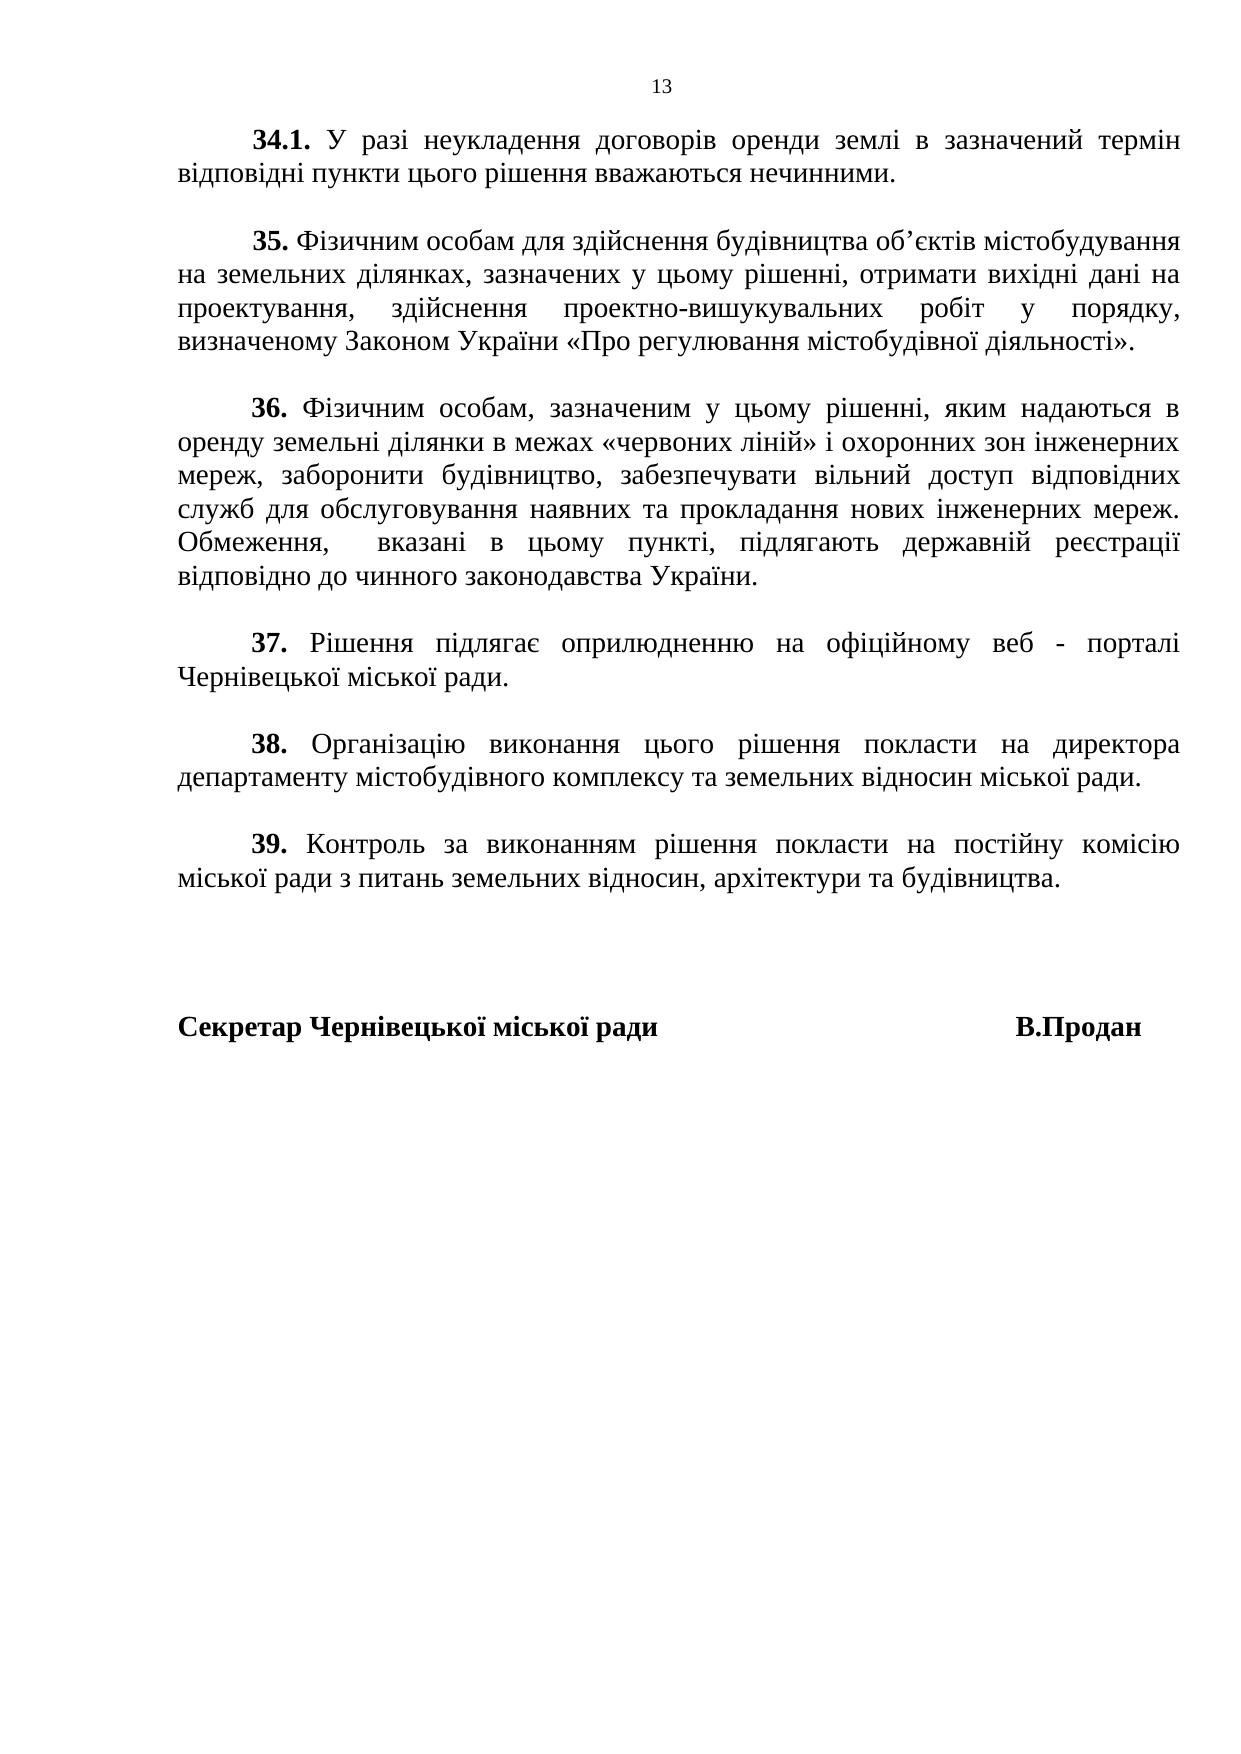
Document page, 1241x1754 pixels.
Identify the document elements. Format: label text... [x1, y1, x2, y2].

text 36. Фізичним особам, зазначеним у цьому рішенні, яким надаються в оренду земельні ділянки в межах «червоних ліній» і охоронних зон інженерних мереж, заборонити будівництво, забезпечувати вільний доступ відповідних служб для обслуговування наявних та прокладання нових інженерних мереж. Обмеження, вказані в цьому пункті, підлягають державній реєстрації відповідно до чинного законодавства України. [177, 390, 1181, 592]
text 35. Фізичним особам для здійснення будівництва об’єктів містобудування на земельних ділянках, зазначених у цьому рішенні, отримати вихідні дані на проектування, здійснення проектно-вишукувальних робіт у порядку, визначеному Законом України «Про регулювання містобудівної діяльності». [177, 223, 1181, 357]
text 34.1. У разі неукладення договорів оренди землі в зазначений термін відповідні пункти цього рішення вважаються нечинними. [177, 118, 1181, 189]
text 38. Організацію виконання цього рішення покласти на директора департаменту містобудівного комплексу та земельних відносин міської ради. [177, 726, 1181, 793]
text Секретар Чернівецької міської ради В.Продан [177, 1009, 1181, 1042]
text 39. Контроль за виконанням рішення покласти на постійну комісію міської ради з питань земельних відносин, архітектури та будівництва. [177, 826, 1181, 893]
text 37. Рішення підлягає оприлюдненню на офіційному веб - порталі Чернівецької міської ради. [177, 625, 1181, 692]
